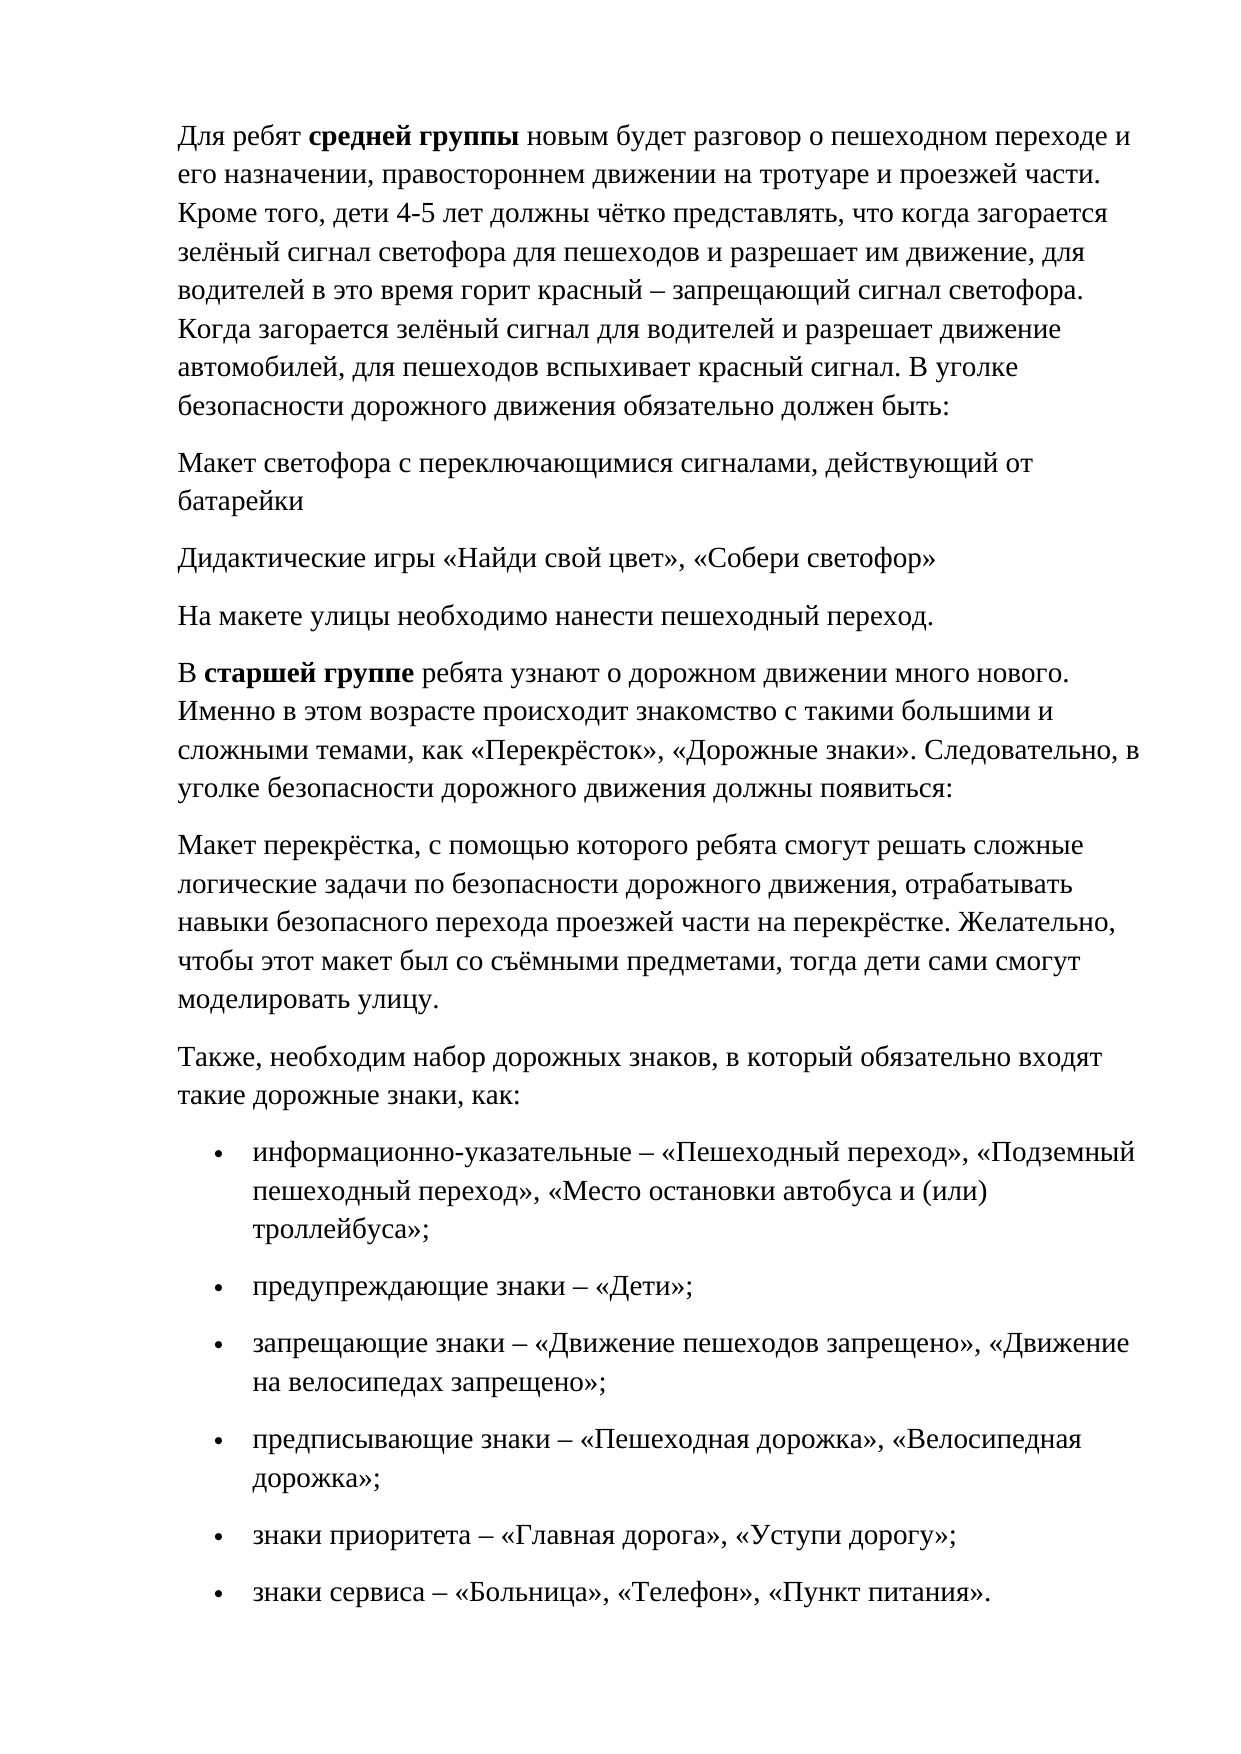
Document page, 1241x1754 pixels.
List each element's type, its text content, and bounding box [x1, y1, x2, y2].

text Макет светофора с переключающимися сигналами, действующий от батарейки [177, 445, 1152, 517]
list предписывающие знаки – «Пешеходная дорожка», «Велосипедная дорожка»; [215, 1421, 1152, 1493]
list знаки приоритета – «Главная дорога», «Уступи дорогу»; [215, 1517, 1152, 1550]
text Для ребят средней группы новым будет разговор о пешеходном переходе и его назначении, правостороннем движении на тротуаре и проезжей части. Кроме того, дети 4-5 лет должны чётко представлять, что когда загорается зелёный сигнал светофора для пешеходов и разрешает им движение, для водителей в это время горит красный – запрещающий сигнал светофора. Когда загорается зелёный сигнал для водителей и разрешает движение автомобилей, для пешеходов вспыхивает красный сигнал. В уголке безопасности дорожного движения обязательно должен быть: [177, 118, 1152, 421]
text В старшей группе ребята узнают о дорожном движении много нового. Именно в этом возрасте происходит знакомство с такими большими и сложными темами, как «Перекрёсток», «Дорожные знаки». Следовательно, в уголке безопасности дорожного движения должны появиться: [177, 655, 1152, 804]
list предупреждающие знаки – «Дети»; [215, 1268, 1152, 1302]
list информационно-указательные – «Пешеходный переход», «Подземный пешеходный переход», «Место остановки автобуса и (или) троллейбуса»; [215, 1134, 1152, 1245]
list запрещающие знаки – «Движение пешеходов запрещено», «Движение на велосипедах запрещено»; [215, 1326, 1152, 1398]
text На макете улицы необходимо нанести пешеходный переход. [177, 598, 1152, 631]
text Также, необходим набор дорожных знаков, в который обязательно входят такие дорожные знаки, как: [177, 1039, 1152, 1111]
text Макет перекрёстка, с помощью которого ребята смогут решать сложные логические задачи по безопасности дорожного движения, отрабатывать навыки безопасного перехода проезжей части на перекрёстке. Желательно, чтобы этот макет был со съёмными предметами, тогда дети сами смогут моделировать улицу. [177, 827, 1152, 1015]
list знаки сервиса – «Больница», «Телефон», «Пункт питания». [215, 1574, 1152, 1607]
text Дидактические игры «Найди свой цвет», «Собери светофор» [177, 541, 1152, 574]
